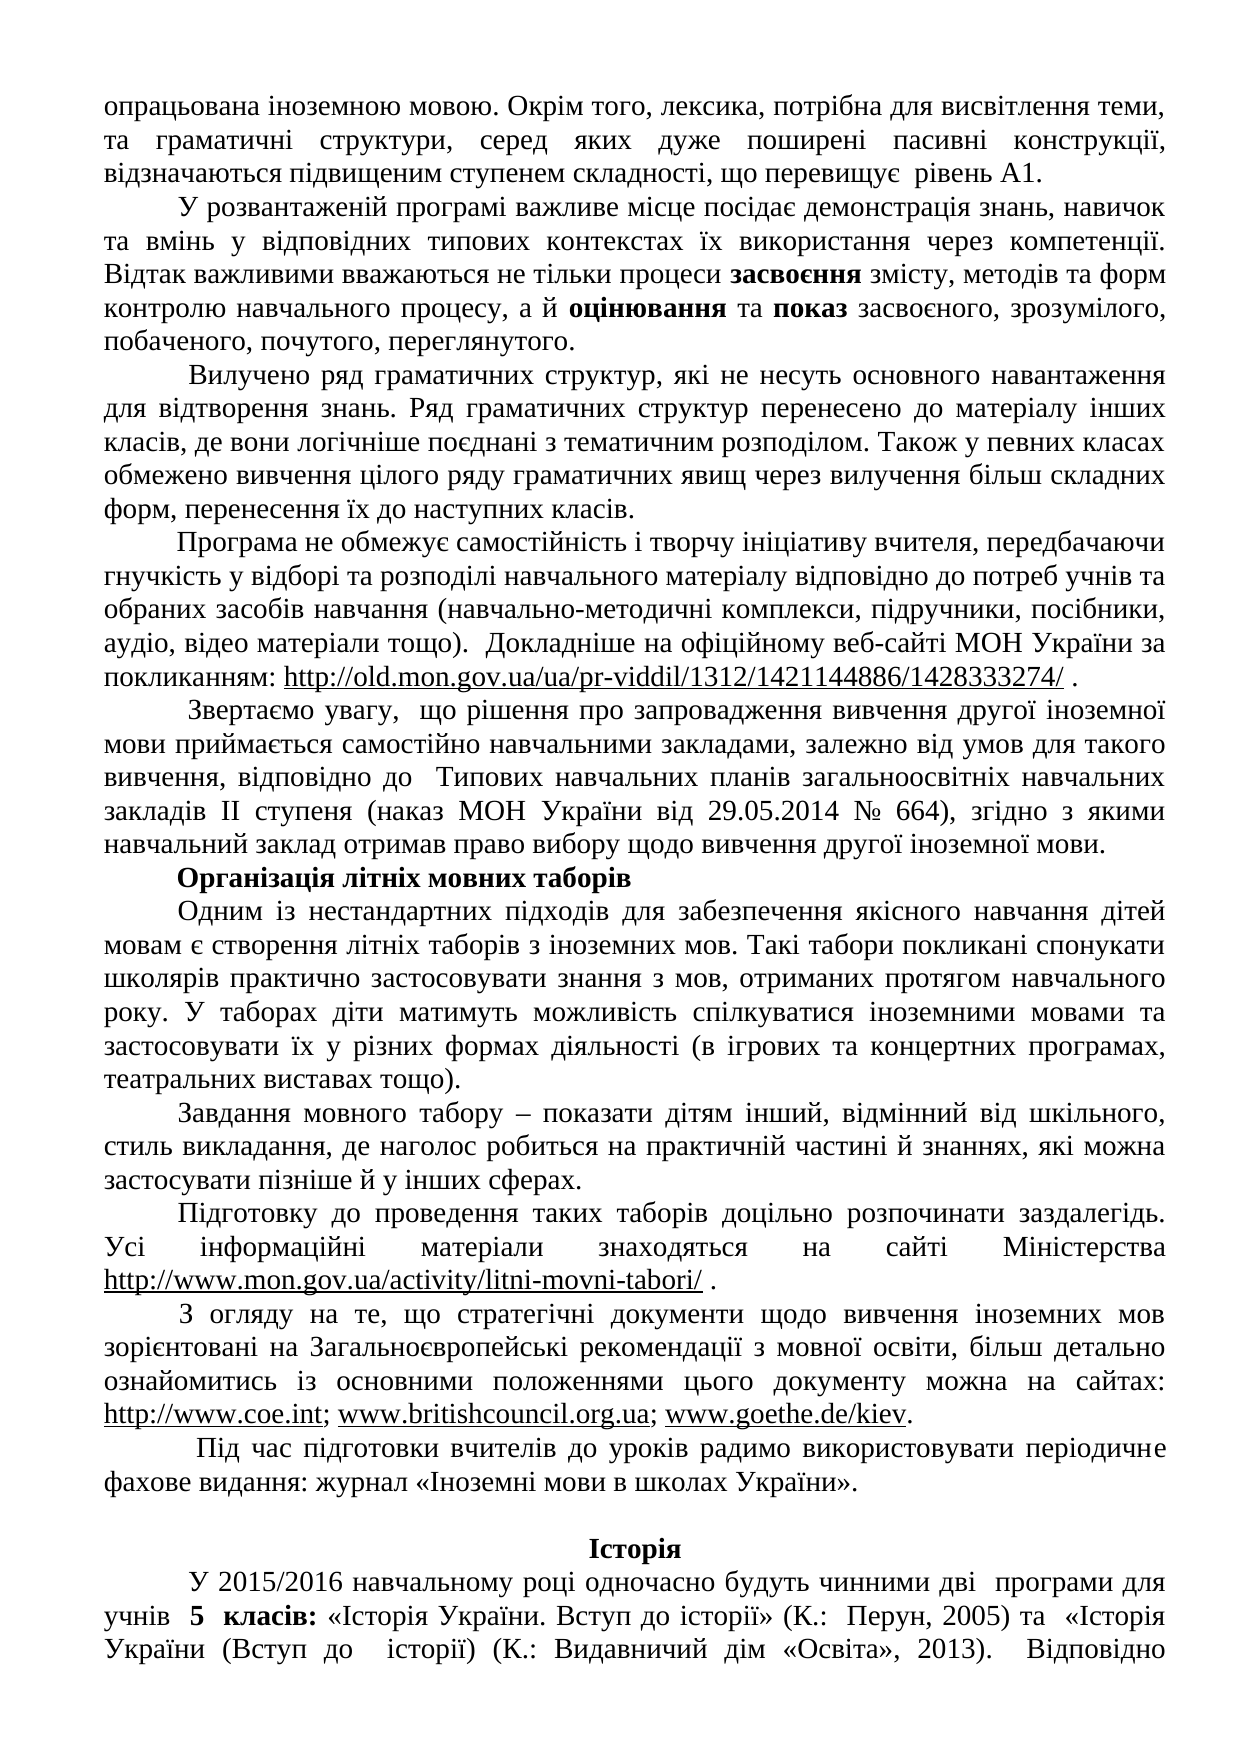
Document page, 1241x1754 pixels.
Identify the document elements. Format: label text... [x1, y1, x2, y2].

text Звертаємо увагу, що рішення про запровадження вивчення другої іноземної мови приймається самостійно навчальними закладами, залежно від умов для такого вивчення, відповідно до Типових навчальних планів загальноосвітніх навчальних закладів ІІ ступеня (наказ МОН України від 29.05.2014 № 664), згідно з якими навчальний заклад отримав право вибору щодо вивчення другої іноземної мови. [103, 692, 1167, 860]
text Організація літніх мовних таборів [103, 860, 1167, 893]
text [103, 1564, 1167, 1665]
text Програма не обмежує самостiйнiсть і творчу iнiцiативу вчителя, передбачаючи гнучкість у відборі та розподілі навчального матеріалу відповідно до потреб учнів та обраних засобів навчання (навчально-методичні комплекси, підручники, посібники, аудіо, відео матеріали тощо). Докладніше на офіційному веб-сайті МОН України за покликанням: http://old.mon.gov.ua/ua/pr-viddil/1312/1421144886/1428333274/ . [103, 524, 1167, 692]
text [103, 88, 1167, 189]
text Одним із нестандартних підходів для забезпечення якісного навчання дітей мовам є створення літніх таборів з іноземних мов. Такі табори покликані спонукати школярів практично застосовувати знання з мов, отриманих протягом навчального року. У таборах діти матимуть можливість спілкуватися іноземними мовами та застосовувати їх у різних формах діяльності (в ігрових та концертних програмах, театральних виставах тощо). [103, 893, 1167, 1095]
text Історія [103, 1531, 1167, 1564]
text Підготовку до проведення таких таборів доцільно розпочинати заздалегідь. Усі інформаційні матеріали знаходяться на сайті Міністерства http://www.mon.gov.ua/activity/litni-movni-tabori/ . [103, 1195, 1167, 1296]
text У розвантаженій програмі важливе місце посідає демонстрація знань, навичок та вмінь у відповідних типових контекстах їх використання через компетенції. Відтак важливими вважаються не тільки процеси засвоєння змісту, методів та форм контролю навчального процесу, а й оцінювання та показ засвоєного, зрозумілого, побаченого, почутого, переглянутого. [103, 189, 1167, 357]
text З огляду на те, що стратегічні документи щодо вивчення іноземних мов зорієнтовані на Загальноєвропейські рекомендації з мовної освіти, більш детально ознайомитись із основними положеннями цього документу можна на сайтах: http://www.coe.int; www.britishcouncil.org.ua; www.goethe.de/kiev. [103, 1296, 1167, 1430]
text Завдання мовного табору – показати дітям інший, відмінний від шкільного, стиль викладання, де наголос робиться на практичній частині й знаннях, які можна застосувати пізніше й у інших сферах. [103, 1095, 1167, 1195]
text Під час підготовки вчителів до уроків радимо використовувати періодичне фахове видання: журнал «Іноземні мови в школах України». [103, 1430, 1167, 1497]
text Вилучено ряд граматичних структур, які не несуть основного навантаження для відтворення знань. Ряд граматичних структур перенесено до матеріалу інших класів, де вони логічніше поєднані з тематичним розподілом. Також у певних класах обмежено вивчення цілого ряду граматичних явищ через вилучення більш складних форм, перенесення їх до наступних класів. [103, 357, 1167, 524]
